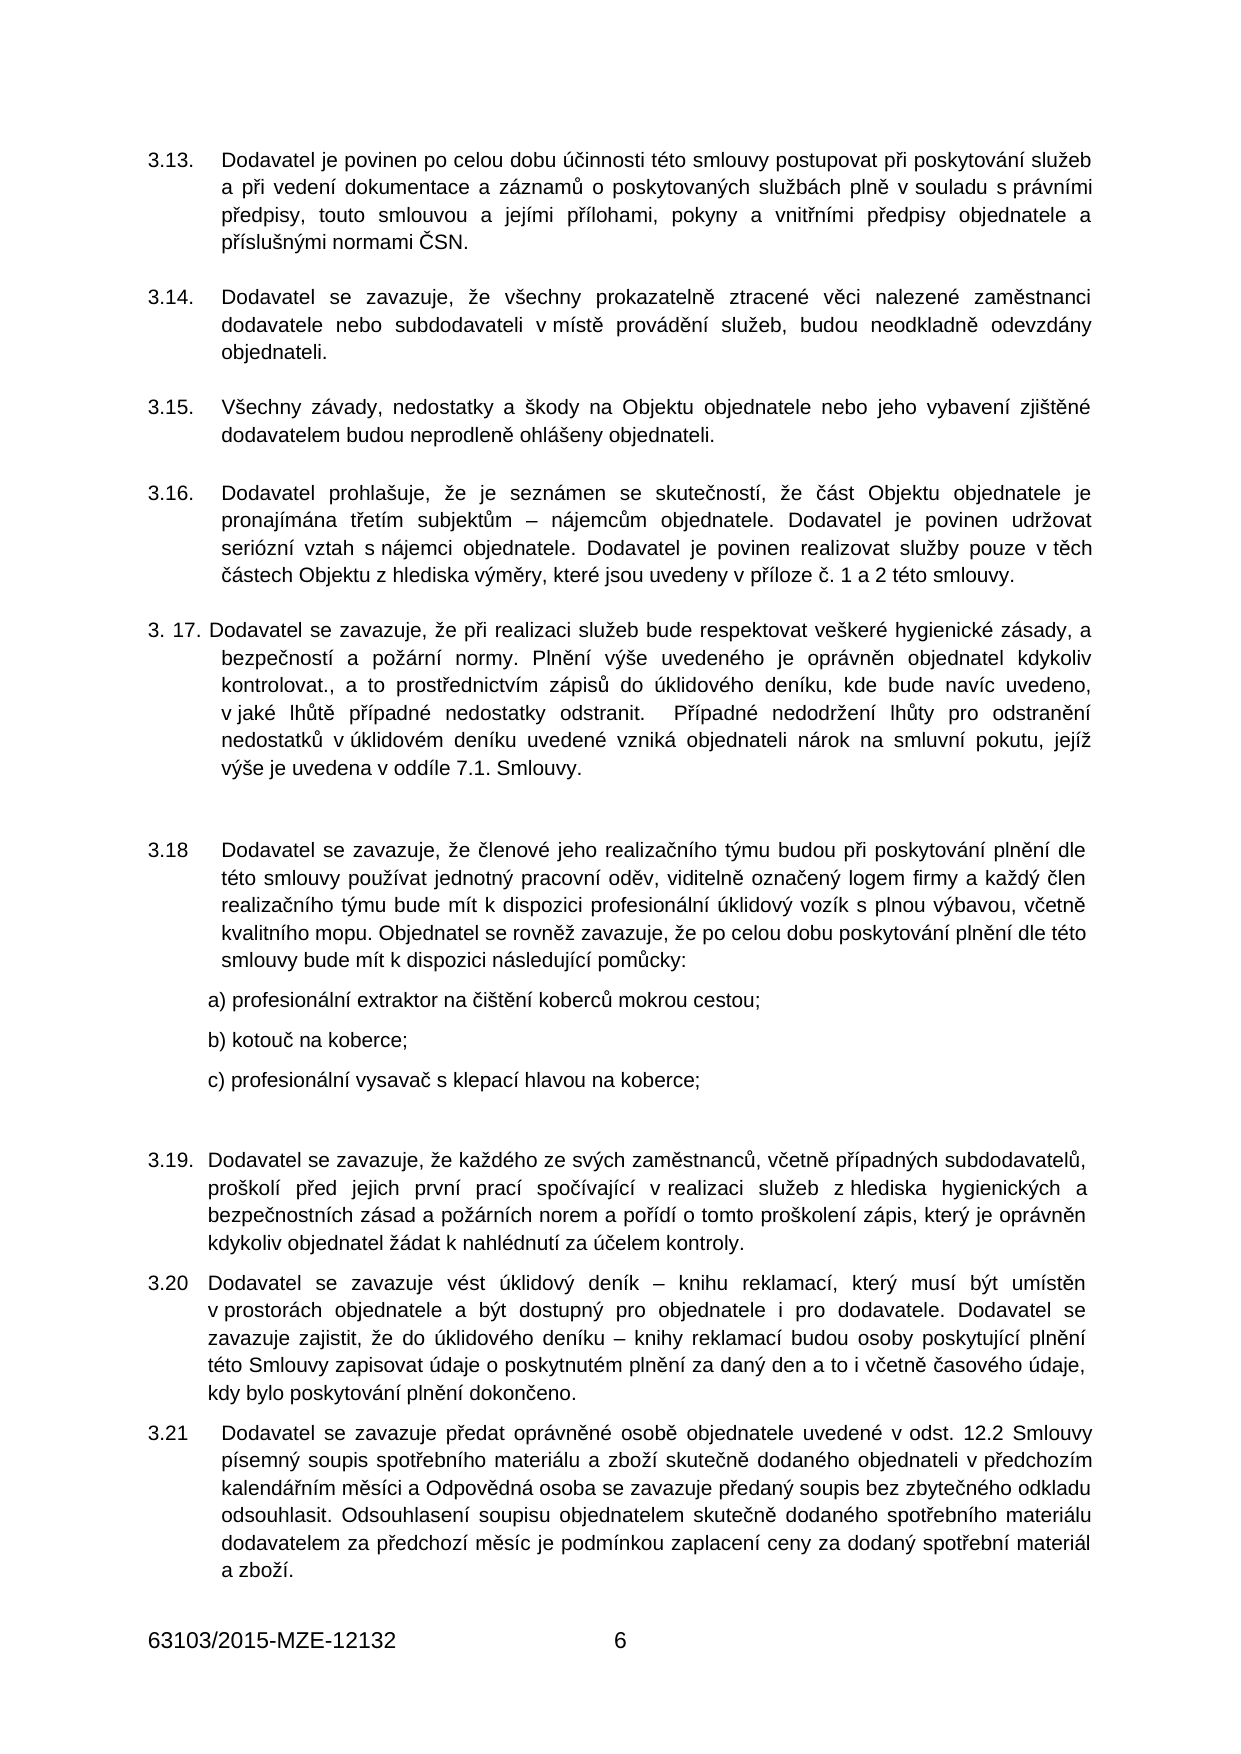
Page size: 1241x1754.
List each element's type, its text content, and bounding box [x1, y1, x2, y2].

text a) profesionální extraktor na čištění koberců mokrou cestou; [208, 988, 1087, 1012]
text 3.13. Dodavatel je povinen po celou dobu účinnosti této smlouvy postupovat při poskytování služeb a při vedení dokumentace a záznamů o poskytovaných službách plně v souladu s právními předpisy, touto smlouvou a jejími přílohami, pokyny a vnitřními předpisy objednatele a příslušnými normami ČSN. [148, 148, 1092, 254]
text 3.18 Dodavatel se zavazuje, že členové jeho realizačního týmu budou při poskytování plnění dle této smlouvy používat jednotný pracovní oděv, viditelně označený logem firmy a každý člen realizačního týmu bude mít k dispozici profesionální úklidový vozík s plnou výbavou, včetně kvalitního mopu. Objednatel se rovněž zavazuje, že po celou dobu poskytování plnění dle této smlouvy bude mít k dispozici následující pomůcky: [148, 838, 1087, 972]
text 3.16. Dodavatel prohlašuje, že je seznámen se skutečností, že část Objektu objednatele je pronajímána třetím subjektům – nájemcům objednatele. Dodavatel je povinen udržovat seriózní vztah s nájemci objednatele. Dodavatel je povinen realizovat služby pouze v těch částech Objektu z hlediska výměry, které jsou uvedeny v příloze č. 1 a 2 této smlouvy. [148, 480, 1092, 587]
text 3.19. Dodavatel se zavazuje, že každého ze svých zaměstnanců, včetně případných subdodavatelů, proškolí před jejich první prací spočívající v realizaci služeb z hlediska hygienických a bezpečnostních zásad a požárních norem a pořídí o tomto proškolení zápis, který je oprávněn kdykoliv objednatel žádat k nahlédnutí za účelem kontroly. [148, 1148, 1087, 1254]
text c) profesionální vysavač s klepací hlavou na koberce; [208, 1068, 1087, 1092]
text 3.20 Dodavatel se zavazuje vést úklidový deník – knihu reklamací, který musí být umístěn v prostorách objednatele a být dostupný pro objednatele i pro dodavatele. Dodavatel se zavazuje zajistit, že do úklidového deníku – knihy reklamací budou osoby poskytující plnění této Smlouvy zapisovat údaje o poskytnutém plnění za daný den a to i včetně časového údaje, kdy bylo poskytování plnění dokončeno. [148, 1270, 1087, 1404]
text 3.14. Dodavatel se zavazuje, že všechny prokazatelně ztracené věci nalezené zaměstnanci dodavatele nebo subdodavateli v místě provádění služeb, budou neodkladně odevzdány objednateli. [148, 285, 1092, 364]
text b) kotouč na koberce; [208, 1028, 1087, 1052]
text 3.15. Všechny závady, nedostatky a škody na Objektu objednatele nebo jeho vybavení zjištěné dodavatelem budou neprodleně ohlášeny objednateli. [148, 395, 1092, 447]
text 3.21 Dodavatel se zavazuje předat oprávněné osobě objednatele uvedené v odst. 12.2 Smlouvy písemný soupis spotřebního materiálu a zboží skutečně dodaného objednateli v předchozím kalendářním měsíci a Odpovědná osoba se zavazuje předaný soupis bez zbytečného odkladu odsouhlasit. Odsouhlasení soupisu objednatelem skutečně dodaného spotřebního materiálu dodavatelem za předchozí měsíc je podmínkou zaplacení ceny za dodaný spotřební materiál a zboží. [148, 1420, 1092, 1582]
text 3. 17. Dodavatel se zavazuje, že při realizaci služeb bude respektovat veškeré hygienické zásady, a bezpečností a požární normy. Plnění výše uvedeného je oprávněn objednatel kdykoliv kontrolovat., a to prostřednictvím zápisů do úklidového deníku, kde bude navíc uvedeno, v jaké lhůtě případné nedostatky odstranit. Případné nedodržení lhůty pro odstranění nedostatků v úklidovém deníku uvedené vzniká objednateli nárok na smluvní pokutu, jejíž výše je uvedena v oddíle 7.1. Smlouvy. [148, 618, 1092, 779]
